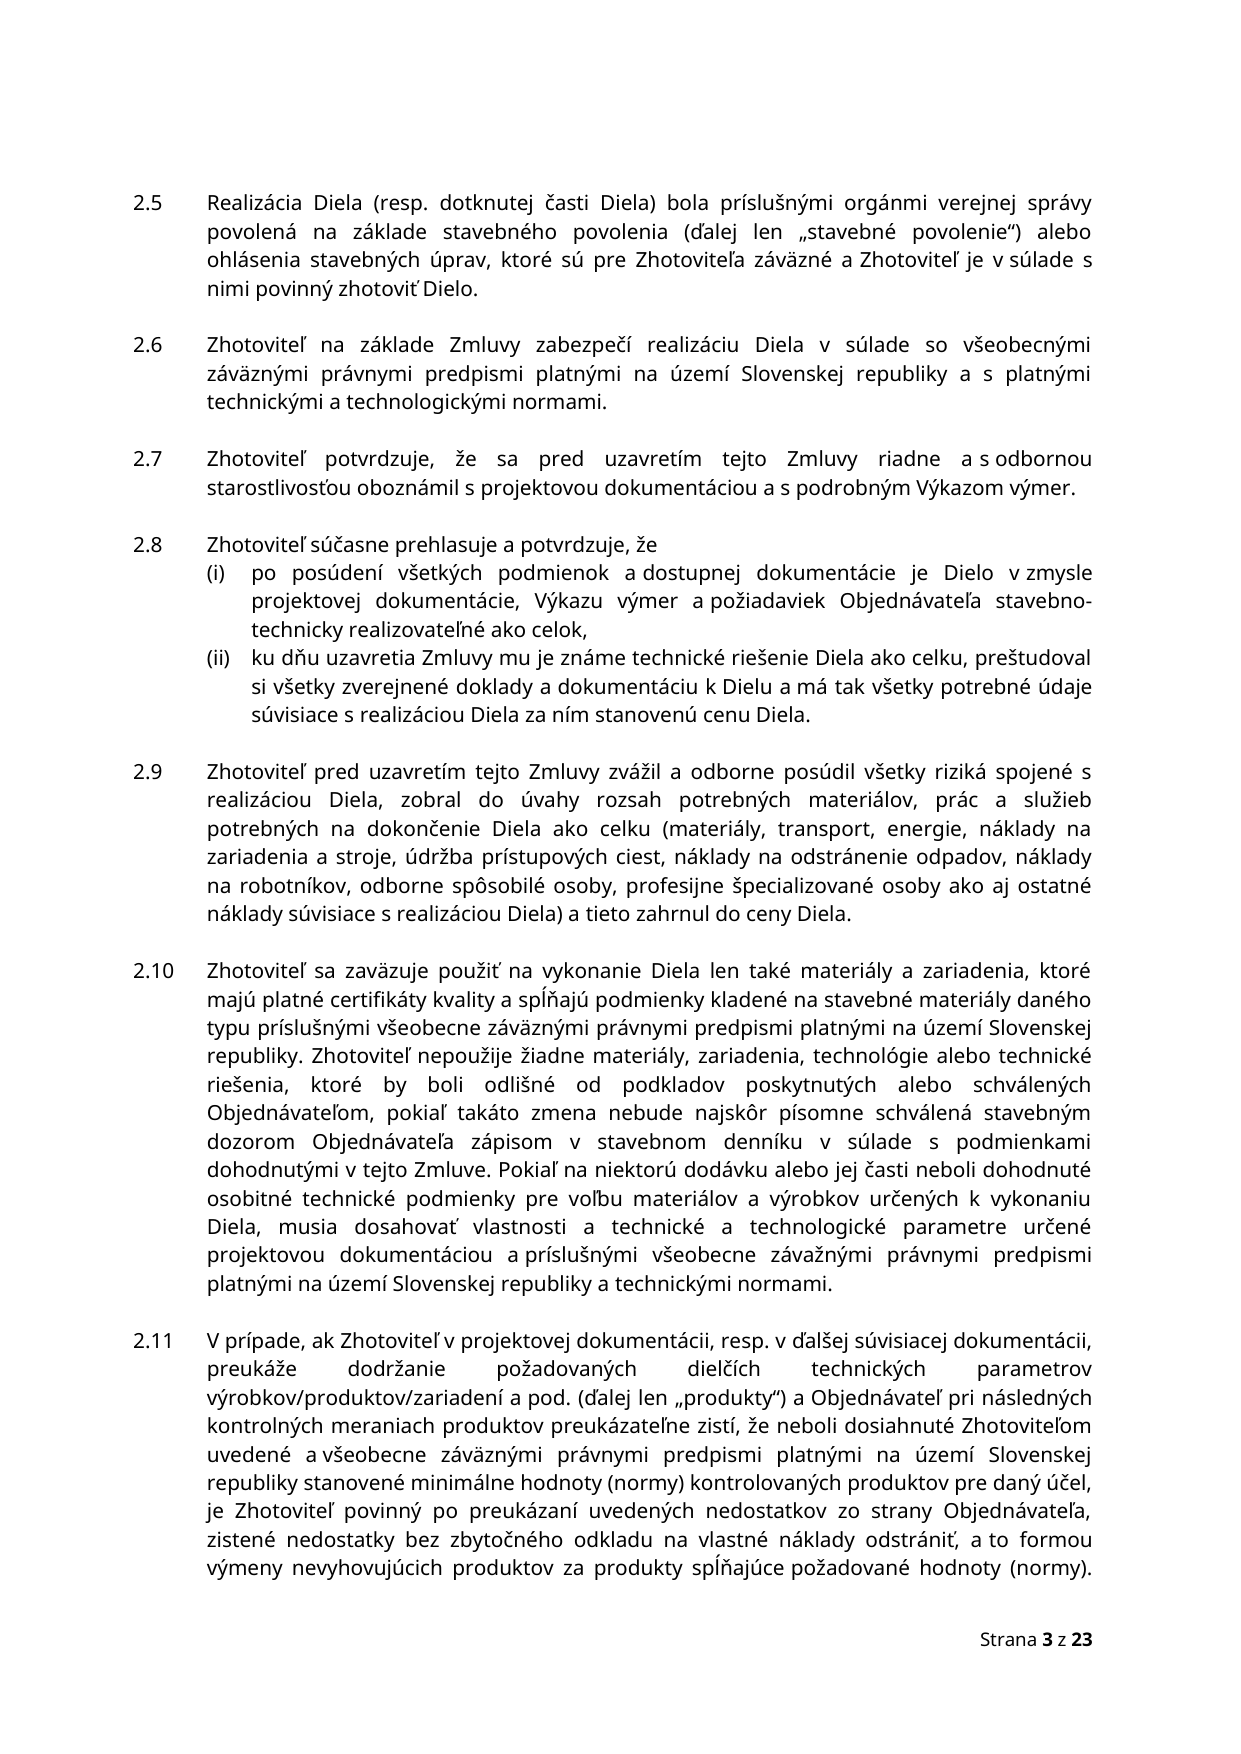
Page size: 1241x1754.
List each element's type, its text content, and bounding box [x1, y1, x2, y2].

text 2.6 Zhotoviteľ na základe Zmluvy zabezpečí realizáciu Diela v súlade so všeobecnými záväznými právnymi predpismi platnými na území Slovenskej republiky a s platnými technickými a technologickými normami. [133, 331, 1093, 416]
text 2.5 Realizácia Diela (resp. dotknutej časti Diela) bola príslušnými orgánmi verejnej správy povolená na základe stavebného povolenia (ďalej len „stavebné povolenie“) alebo ohlásenia stavebných úprav, ktoré sú pre Zhotoviteľa záväzné a Zhotoviteľ je v súlade s nimi povinný zhotoviť Dielo. [133, 188, 1093, 302]
list po posúdení všetkých podmienok a dostupnej dokumentácie je Dielo v zmysle projektovej dokumentácie, Výkazu výmer a požiadaviek Objednávateľa stavebno-technicky realizovateľné ako celok, [207, 558, 1093, 643]
text 2.10 Zhotoviteľ sa zaväzuje použiť na vykonanie Diela len také materiály a zariadenia, ktoré majú platné certifikáty kvality a spĺňajú podmienky kladené na stavebné materiály daného typu príslušnými všeobecne záväznými právnymi predpismi platnými na území Slovenskej republiky. Zhotoviteľ nepoužije žiadne materiály, zariadenia, technológie alebo technické riešenia, ktoré by boli odlišné od podkladov poskytnutých alebo schválených Objednávateľom, pokiaľ takáto zmena nebude najskôr písomne schválená stavebným dozorom Objednávateľa zápisom v stavebnom denníku v súlade s podmienkami dohodnutými v tejto Zmluve. Pokiaľ na niektorú dodávku alebo jej časti neboli dohodnuté osobitné technické podmienky pre voľbu materiálov a výrobkov určených k vykonaniu Diela, musia dosahovať vlastnosti a technické a technologické parametre určené projektovou dokumentáciou a príslušnými všeobecne závažnými právnymi predpismi platnými na území Slovenskej republiky a technickými normami. [133, 956, 1093, 1297]
text 2.8 Zhotoviteľ súčasne prehlasuje a potvrdzuje, že [133, 530, 1093, 558]
list ku dňu uzavretia Zmluvy mu je známe technické riešenie Diela ako celku, preštudoval si všetky zverejnené doklady a dokumentáciu k Dielu a má tak všetky potrebné údaje súvisiace s realizáciou Diela za ním stanovenú cenu Diela. [207, 643, 1093, 729]
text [133, 1326, 1093, 1582]
text 2.7 Zhotoviteľ potvrdzuje, že sa pred uzavretím tejto Zmluvy riadne a s odbornou starostlivosťou oboznámil s projektovou dokumentáciou a s podrobným Výkazom výmer. [133, 444, 1093, 501]
text 2.9 Zhotoviteľ pred uzavretím tejto Zmluvy zvážil a odborne posúdil všetky riziká spojené s realizáciou Diela, zobral do úvahy rozsah potrebných materiálov, prác a služieb potrebných na dokončenie Diela ako celku (materiály, transport, energie, náklady na zariadenia a stroje, údržba prístupových ciest, náklady na odstránenie odpadov, náklady na robotníkov, odborne spôsobilé osoby, profesijne špecializované osoby ako aj ostatné náklady súvisiace s realizáciou Diela) a tieto zahrnul do ceny Diela. [133, 757, 1093, 928]
